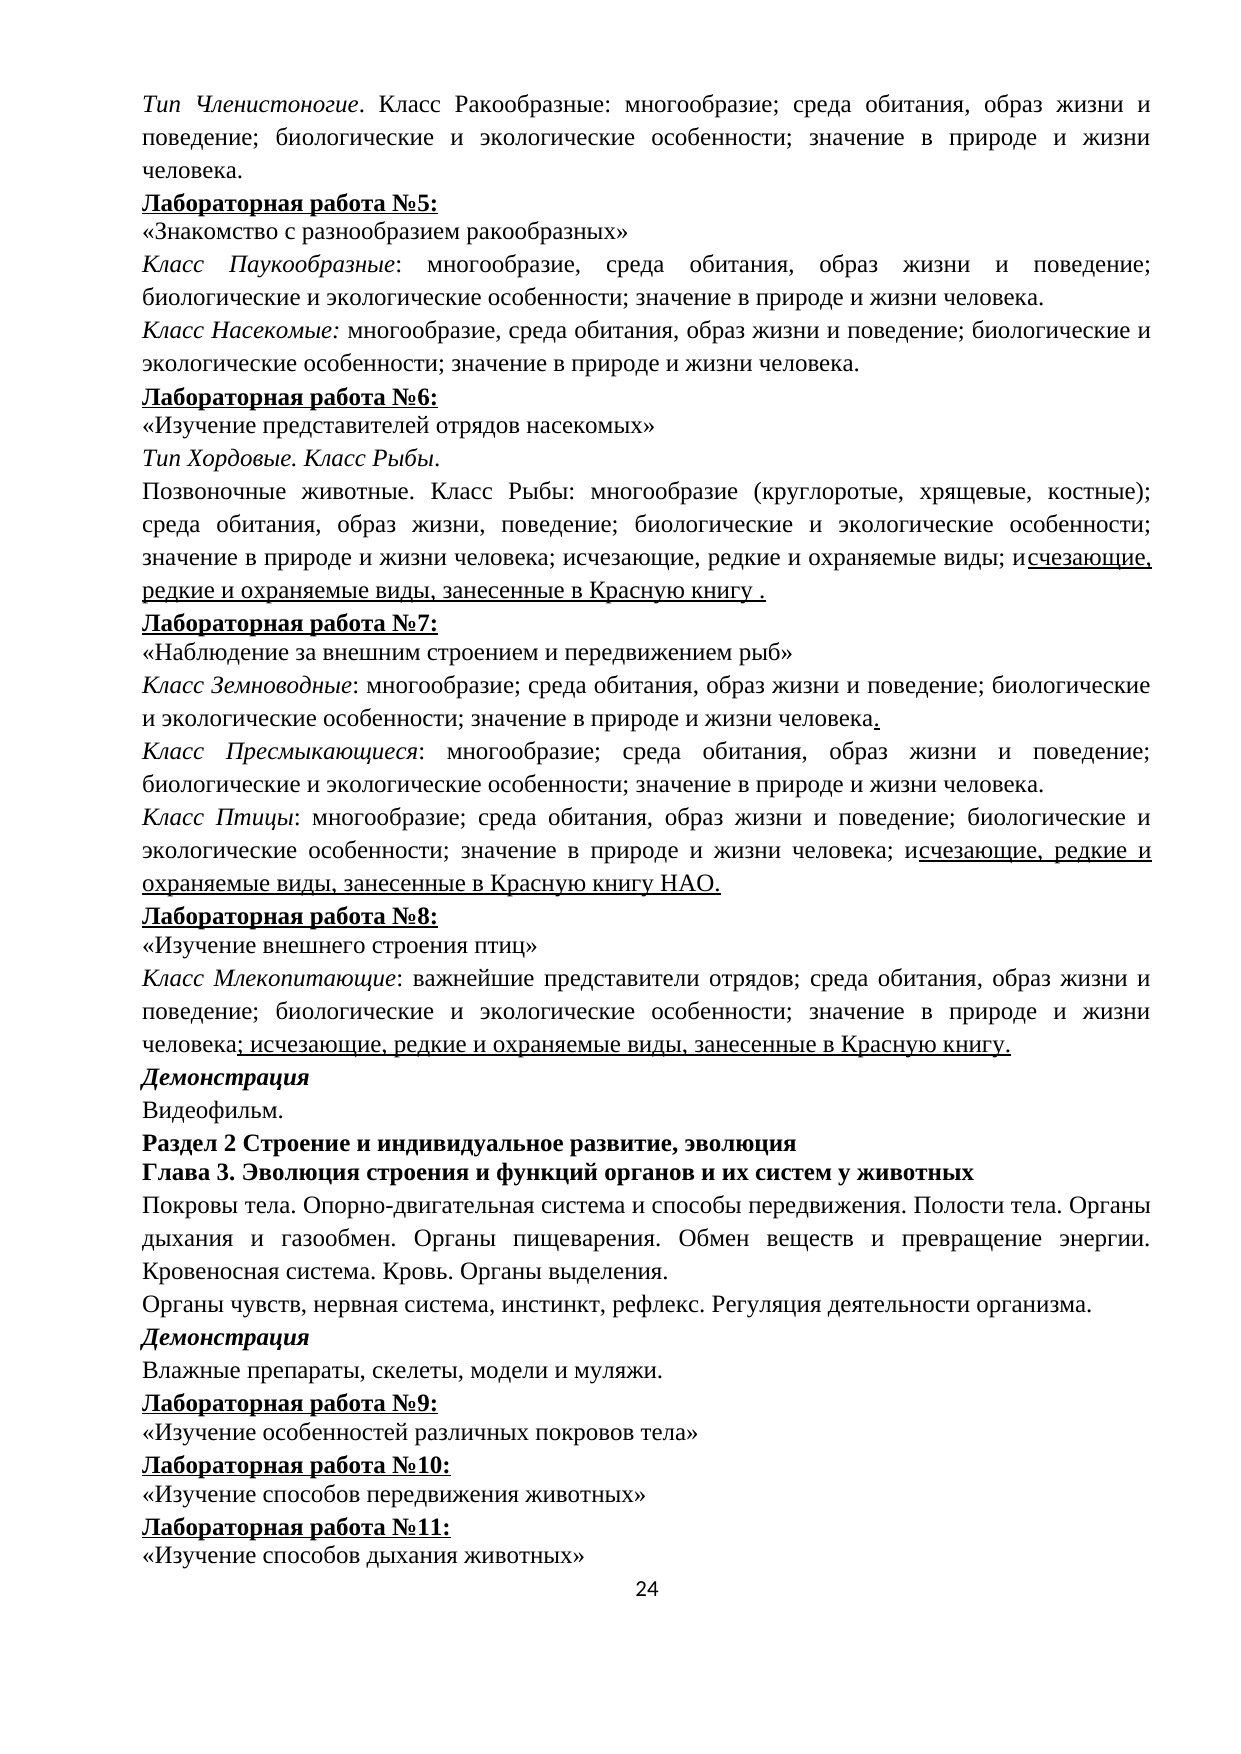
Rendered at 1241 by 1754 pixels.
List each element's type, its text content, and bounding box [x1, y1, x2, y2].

text Тип Хордовые. Класс Рыбы. [142, 443, 1152, 472]
text Демонстрация [142, 1062, 1152, 1091]
text «Изучение особенностей различных покровов тела» [142, 1417, 1152, 1446]
text Лабораторная работа №5: [142, 188, 1152, 216]
text Лабораторная работа №6: [142, 382, 1152, 410]
text Раздел 2 Строение и индивидуальное развитие, эволюция [142, 1128, 1152, 1157]
text Глава 3. Эволюция строения и функций органов и их систем у животных [142, 1157, 1152, 1186]
text Класс Паукообразные: многообразие, среда обитания, образ жизни и поведение; биологические и экологические особенности; значение в природе и жизни человека. [142, 249, 1152, 311]
text «Изучение способов передвижения животных» [142, 1479, 1152, 1507]
text Тип Членистоногие. Класс Ракообразные: многообразие; среда обитания, образ жизни и поведение; биологические и экологические особенности; значение в природе и жизни человека. [142, 89, 1152, 183]
text «Изучение способов дыхания животных» [142, 1540, 1152, 1569]
text Покровы тела. Опорно-двигательная система и способы передвижения. Полости тела. Органы дыхания и газообмен. Органы пищеварения. Обмен веществ и превращение энергии. Кровеносная система. Кровь. Органы выделения. [142, 1190, 1152, 1285]
text Класс Насекомые: многообразие, среда обитания, образ жизни и поведение; биологические и экологические особенности; значение в природе и жизни человека. [142, 316, 1152, 377]
text «Знакомство с разнообразием ракообразных» [142, 216, 1152, 245]
text Класс Птицы: многообразие; среда обитания, образ жизни и поведение; биологические и экологические особенности; значение в природе и жизни человека; исчезающие, редкие и охраняемые виды, занесенные в Красную книгу НАО. [142, 802, 1152, 897]
text «Изучение представителей отрядов насекомых» [142, 410, 1152, 439]
text Лабораторная работа №11: [142, 1512, 1152, 1540]
text «Изучение внешнего строения птиц» [142, 930, 1152, 959]
text Демонстрация [142, 1322, 1152, 1351]
text «Наблюдение за внешним строением и передвижением рыб» [142, 637, 1152, 666]
text Лабораторная работа №9: [142, 1388, 1152, 1417]
text Лабораторная работа №8: [142, 901, 1152, 930]
text Лабораторная работа №10: [142, 1450, 1152, 1479]
text Видеофильм. [142, 1095, 1152, 1124]
text Класс Пресмыкающиеся: многообразие; среда обитания, образ жизни и поведение; биологические и экологические особенности; значение в природе и жизни человека. [142, 736, 1152, 798]
text Позвоночные животные. Класс Рыбы: многообразие (круглоротые, хрящевые, костные); среда обитания, образ жизни, поведение; биологические и экологические особенности; значение в природе и жизни человека; исчезающие, редкие и охраняемые виды; исчезающие, редкие и охраняемые виды, занесенные в Красную книгу . [142, 476, 1152, 604]
text Класс Млекопитающие: важнейшие представители отрядов; среда обитания, образ жизни и поведение; биологические и экологические особенности; значение в природе и жизни человека; исчезающие, редкие и охраняемые виды, занесенные в Красную книгу. [142, 963, 1152, 1058]
text Органы чувств, нервная система, инстинкт, рефлекс. Регуляция деятельности организма. [142, 1289, 1152, 1318]
text Лабораторная работа №7: [142, 608, 1152, 637]
text Класс Земноводные: многообразие; среда обитания, образ жизни и поведение; биологические и экологические особенности; значение в природе и жизни человека. [142, 670, 1152, 732]
text Влажные препараты, скелеты, модели и муляжи. [142, 1355, 1152, 1384]
